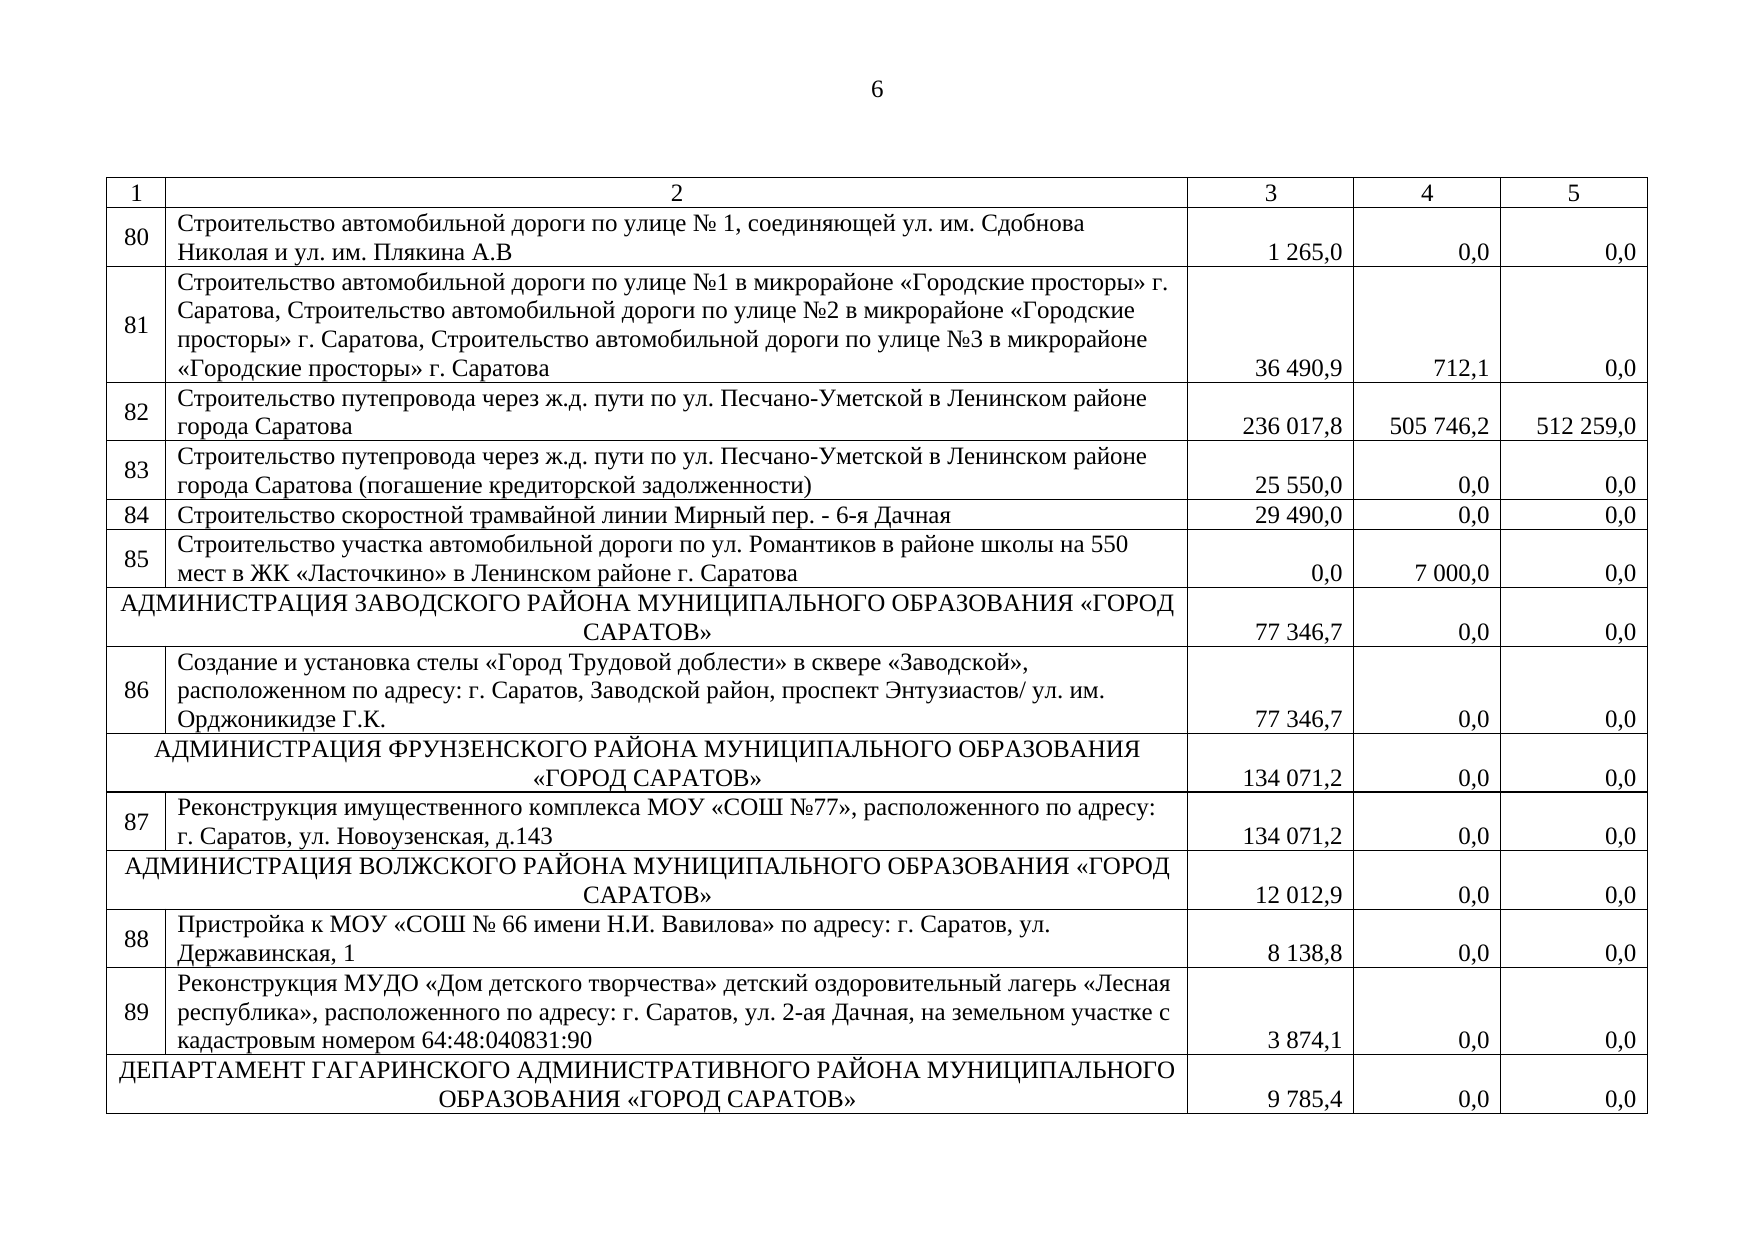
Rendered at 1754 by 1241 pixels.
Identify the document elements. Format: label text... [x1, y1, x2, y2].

table_cell 512 259,0 [1501, 383, 1647, 440]
table_cell 82 [107, 383, 165, 440]
table_cell 88 [107, 910, 165, 967]
table_cell 12 012,9 [1188, 851, 1353, 908]
table_cell 0,0 [1354, 910, 1500, 967]
table_cell Пристройка к МОУ «СОШ № 66 имени Н.И. Вавилова» по адресу: г. Саратов, ул. Державинская, 1 [166, 910, 1187, 967]
table_cell 86 [107, 647, 165, 733]
table_cell 0,0 [1501, 910, 1647, 967]
table_cell 89 [107, 968, 165, 1054]
table_cell 0,0 [1501, 588, 1647, 646]
table_cell 0,0 [1501, 968, 1647, 1054]
table_cell 0,0 [1354, 441, 1500, 499]
table_cell АДМИНИСТРАЦИЯ ЗАВОДСКОГО РАЙОНА МУНИЦИПАЛЬНОГО ОБРАЗОВАНИЯ «ГОРОД САРАТОВ» [107, 588, 1187, 646]
table_cell 84 [107, 500, 165, 528]
table_header 4 [1354, 178, 1500, 207]
table_cell 134 071,2 [1188, 734, 1353, 791]
table_cell 85 [107, 530, 165, 587]
table_cell 0,0 [1354, 851, 1500, 908]
table_cell 0,0 [1501, 851, 1647, 908]
table_cell Строительство путепровода через ж.д. пути по ул. Песчано-Уметской в Ленинском районе города Саратова [166, 383, 1187, 440]
table_cell ДЕПАРТАМЕНТ ГАГАРИНСКОГО АДМИНИСТРАТИВНОГО РАЙОНА МУНИЦИПАЛЬНОГО ОБРАЗОВАНИЯ «ГОРОД САРАТОВ» [107, 1055, 1187, 1113]
table_cell Создание и установка стелы «Город Трудовой доблести» в сквере «Заводской», расположенном по адресу: г. Саратов, Заводской район, проспект Энтузиастов/ ул. им. Орджоникидзе Г.К. [166, 647, 1187, 733]
table_cell 0,0 [1354, 968, 1500, 1054]
table_cell 236 017,8 [1188, 383, 1353, 440]
table_cell 25 550,0 [1188, 441, 1353, 499]
table_cell 0,0 [1501, 1055, 1647, 1113]
table_cell 0,0 [1188, 530, 1353, 587]
table_cell Строительство автомобильной дороги по улице № 1, соединяющей ул. им. Сдобнова Николая и ул. им. Плякина А.В [166, 208, 1187, 266]
table_cell АДМИНИСТРАЦИЯ ФРУНЗЕНСКОГО РАЙОНА МУНИЦИПАЛЬНОГО ОБРАЗОВАНИЯ «ГОРОД САРАТОВ» [107, 734, 1187, 791]
table_cell 0,0 [1354, 793, 1500, 850]
table_cell 0,0 [1501, 734, 1647, 791]
table_cell 81 [107, 267, 165, 382]
table_cell 3 874,1 [1188, 968, 1353, 1054]
table_cell 134 071,2 [1188, 793, 1353, 850]
table_cell 0,0 [1501, 441, 1647, 499]
table_cell Строительство участка автомобильной дороги по ул. Романтиков в районе школы на 550 мест в ЖК «Ласточкино» в Ленинском районе г. Саратова [166, 530, 1187, 587]
table_cell 0,0 [1501, 208, 1647, 266]
table_cell 8 138,8 [1188, 910, 1353, 967]
table_cell 712,1 [1354, 267, 1500, 382]
table_cell 0,0 [1501, 267, 1647, 382]
table_cell 0,0 [1501, 647, 1647, 733]
table_cell 0,0 [1501, 500, 1647, 528]
table_header 5 [1501, 178, 1647, 207]
table_header 2 [166, 178, 1187, 207]
table_cell 0,0 [1501, 530, 1647, 587]
table_cell Реконструкция МУДО «Дом детского творчества» детский оздоровительный лагерь «Лесная республика», расположенного по адресу: г. Саратов, ул. 2-ая Дачная, на земельном участке с кадастровым номером 64:48:040831:90 [166, 968, 1187, 1054]
table_cell 1 265,0 [1188, 208, 1353, 266]
table_cell 0,0 [1354, 208, 1500, 266]
table_cell Строительство скоростной трамвайной линии Мирный пер. - 6-я Дачная [166, 500, 1187, 528]
table_cell 29 490,0 [1188, 500, 1353, 528]
table_cell 0,0 [1354, 500, 1500, 528]
table_cell 9 785,4 [1188, 1055, 1353, 1113]
table_cell 0,0 [1501, 793, 1647, 850]
table_cell 77 346,7 [1188, 647, 1353, 733]
table_cell 87 [107, 793, 165, 850]
table_cell 83 [107, 441, 165, 499]
table_cell 505 746,2 [1354, 383, 1500, 440]
table_header 3 [1188, 178, 1353, 207]
table_cell Строительство автомобильной дороги по улице №1 в микрорайоне «Городские просторы» г. Саратова, Строительство автомобильной дороги по улице №2 в микрорайоне «Городские просторы» г. Саратова, Строительство автомобильной дороги по улице №3 в микрорайоне «Городские просторы» г. Саратова [166, 267, 1187, 382]
table_cell АДМИНИСТРАЦИЯ ВОЛЖСКОГО РАЙОНА МУНИЦИПАЛЬНОГО ОБРАЗОВАНИЯ «ГОРОД САРАТОВ» [107, 851, 1187, 908]
table_header 1 [107, 178, 165, 207]
table_cell Реконструкция имущественного комплекса МОУ «СОШ №77», расположенного по адресу: г. Саратов, ул. Новоузенская, д.143 [166, 793, 1187, 850]
table_cell 0,0 [1354, 1055, 1500, 1113]
table_cell Строительство путепровода через ж.д. пути по ул. Песчано-Уметской в Ленинском районе города Саратова (погашение кредиторской задолженности) [166, 441, 1187, 499]
table_cell 77 346,7 [1188, 588, 1353, 646]
table_cell 0,0 [1354, 588, 1500, 646]
table_cell 36 490,9 [1188, 267, 1353, 382]
table_cell 0,0 [1354, 734, 1500, 791]
table_cell 0,0 [1354, 647, 1500, 733]
table_cell 80 [107, 208, 165, 266]
table_cell 7 000,0 [1354, 530, 1500, 587]
